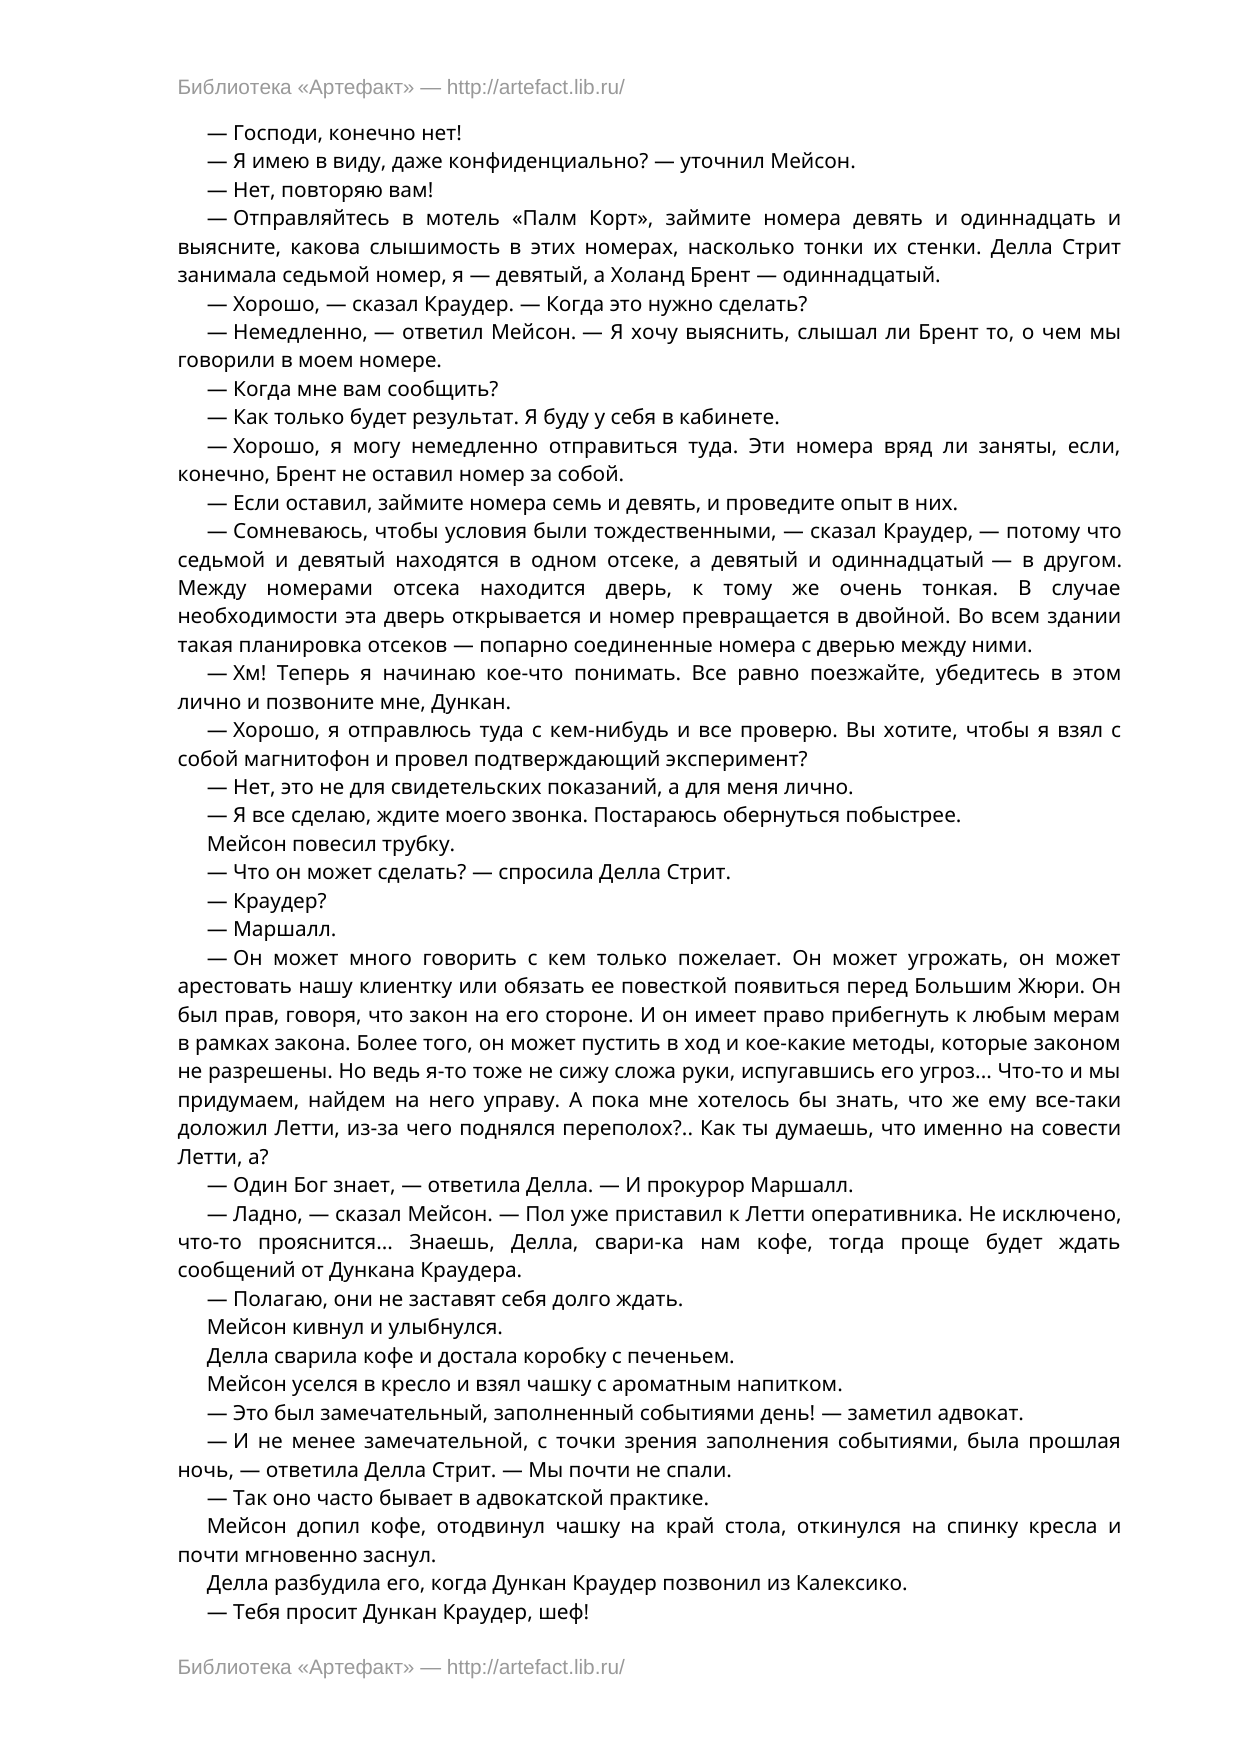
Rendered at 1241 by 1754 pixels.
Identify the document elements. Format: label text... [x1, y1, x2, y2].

text — Это был замечательный, заполненный событиями день! — заметил адвокат. [177, 1398, 1122, 1426]
text — Один Бог знает, — ответила Делла. — И прокурор Маршалл. [177, 1170, 1122, 1199]
text — Тебя просит Дункан Краудер, шеф! [177, 1597, 1122, 1625]
text — Полагаю, они не заставят себя долго ждать. [177, 1284, 1122, 1312]
text — Я имею в виду, даже конфиденциально? — уточнил Мейсон. [177, 147, 1122, 175]
text — Когда мне вам сообщить? [177, 374, 1122, 402]
text — Хорошо, — сказал Краудер. — Когда это нужно сделать? [177, 289, 1122, 317]
text — Маршалл. [177, 914, 1122, 943]
text — Что он может сделать? — спросила Делла Стрит. [177, 857, 1122, 886]
text — Он может много говорить с кем только пожелает. Он может угрожать, он может арестовать нашу клиентку или обязать ее повесткой появиться перед Большим Жюри. Он был прав, говоря, что закон на его стороне. И он имеет право прибегнуть к любым мерам в рамках закона. Более того, он может пустить в ход и кое-какие методы, которые законом не разрешены. Но ведь я-то тоже не сижу сложа руки, испугавшись его угроз... Что-то и мы придумаем, найдем на него управу. А пока мне хотелось бы знать, что же ему все-таки доложил Летти, из-за чего поднялся переполох?.. Как ты думаешь, что именно на совести Летти, а? [177, 943, 1122, 1170]
text — Как только будет результат. Я буду у себя в кабинете. [177, 402, 1122, 431]
text — Немедленно, — ответил Мейсон. — Я хочу выяснить, слышал ли Брент то, о чем мы говорили в моем номере. [177, 317, 1122, 374]
text — Если оставил, займите номера семь и девять, и проведите опыт в них. [177, 488, 1122, 516]
text — Нет, это не для свидетельских показаний, а для меня лично. [177, 772, 1122, 801]
text — Нет, повторяю вам! [177, 175, 1122, 203]
text — Хорошо, я могу немедленно отправиться туда. Эти номера вряд ли заняты, если, конечно, Брент не оставил номер за собой. [177, 431, 1122, 488]
text Мейсон кивнул и улыбнулся. [177, 1312, 1122, 1341]
text — И не менее замечательной, с точки зрения заполнения событиями, была прошлая ночь, — ответила Делла Стрит. — Мы почти не спали. [177, 1426, 1122, 1483]
text — Ладно, — сказал Мейсон. — Пол уже приставил к Летти оперативника. Не исключено, что-то прояснится... Знаешь, Делла, свари-ка нам кофе, тогда проще будет ждать сообщений от Дункана Краудера. [177, 1199, 1122, 1284]
text Делла разбудила его, когда Дункан Краудер позвонил из Калексико. [177, 1568, 1122, 1597]
text — Краудер? [177, 886, 1122, 914]
text — Хм! Теперь я начинаю кое-что понимать. Все равно поезжайте, убедитесь в этом лично и позвоните мне, Дункан. [177, 658, 1122, 715]
text — Сомневаюсь, чтобы условия были тождественными, — сказал Краудер, — потому что седьмой и девятый находятся в одном отсеке, а девятый и одиннадцатый — в другом. Между номерами отсека находится дверь, к тому же очень тонкая. В случае необходимости эта дверь открывается и номер превращается в двойной. Во всем здании такая планировка отсеков — попарно соединенные номера с дверью между ними. [177, 516, 1122, 658]
text — Так оно часто бывает в адвокатской практике. [177, 1483, 1122, 1512]
text Мейсон уселся в кресло и взял чашку с ароматным напитком. [177, 1369, 1122, 1398]
text Мейсон допил кофе, отодвинул чашку на край стола, откинулся на спинку кресла и почти мгновенно заснул. [177, 1512, 1122, 1568]
text Мейсон повесил трубку. [177, 829, 1122, 857]
text — Я все сделаю, ждите моего звонка. Постараюсь обернуться побыстрее. [177, 801, 1122, 829]
text — Хорошо, я отправлюсь туда с кем-нибудь и все проверю. Вы хотите, чтобы я взял с собой магнитофон и провел подтверждающий эксперимент? [177, 715, 1122, 772]
text — Господи, конечно нет! [177, 118, 1122, 147]
text — Отправляйтесь в мотель «Палм Корт», займите номера девять и одиннадцать и выясните, какова слышимость в этих номерах, насколько тонки их стенки. Делла Стрит занимала седьмой номер, я — девятый, а Холанд Брент — одиннадцатый. [177, 203, 1122, 289]
text Делла сварила кофе и достала коробку с печеньем. [177, 1341, 1122, 1369]
